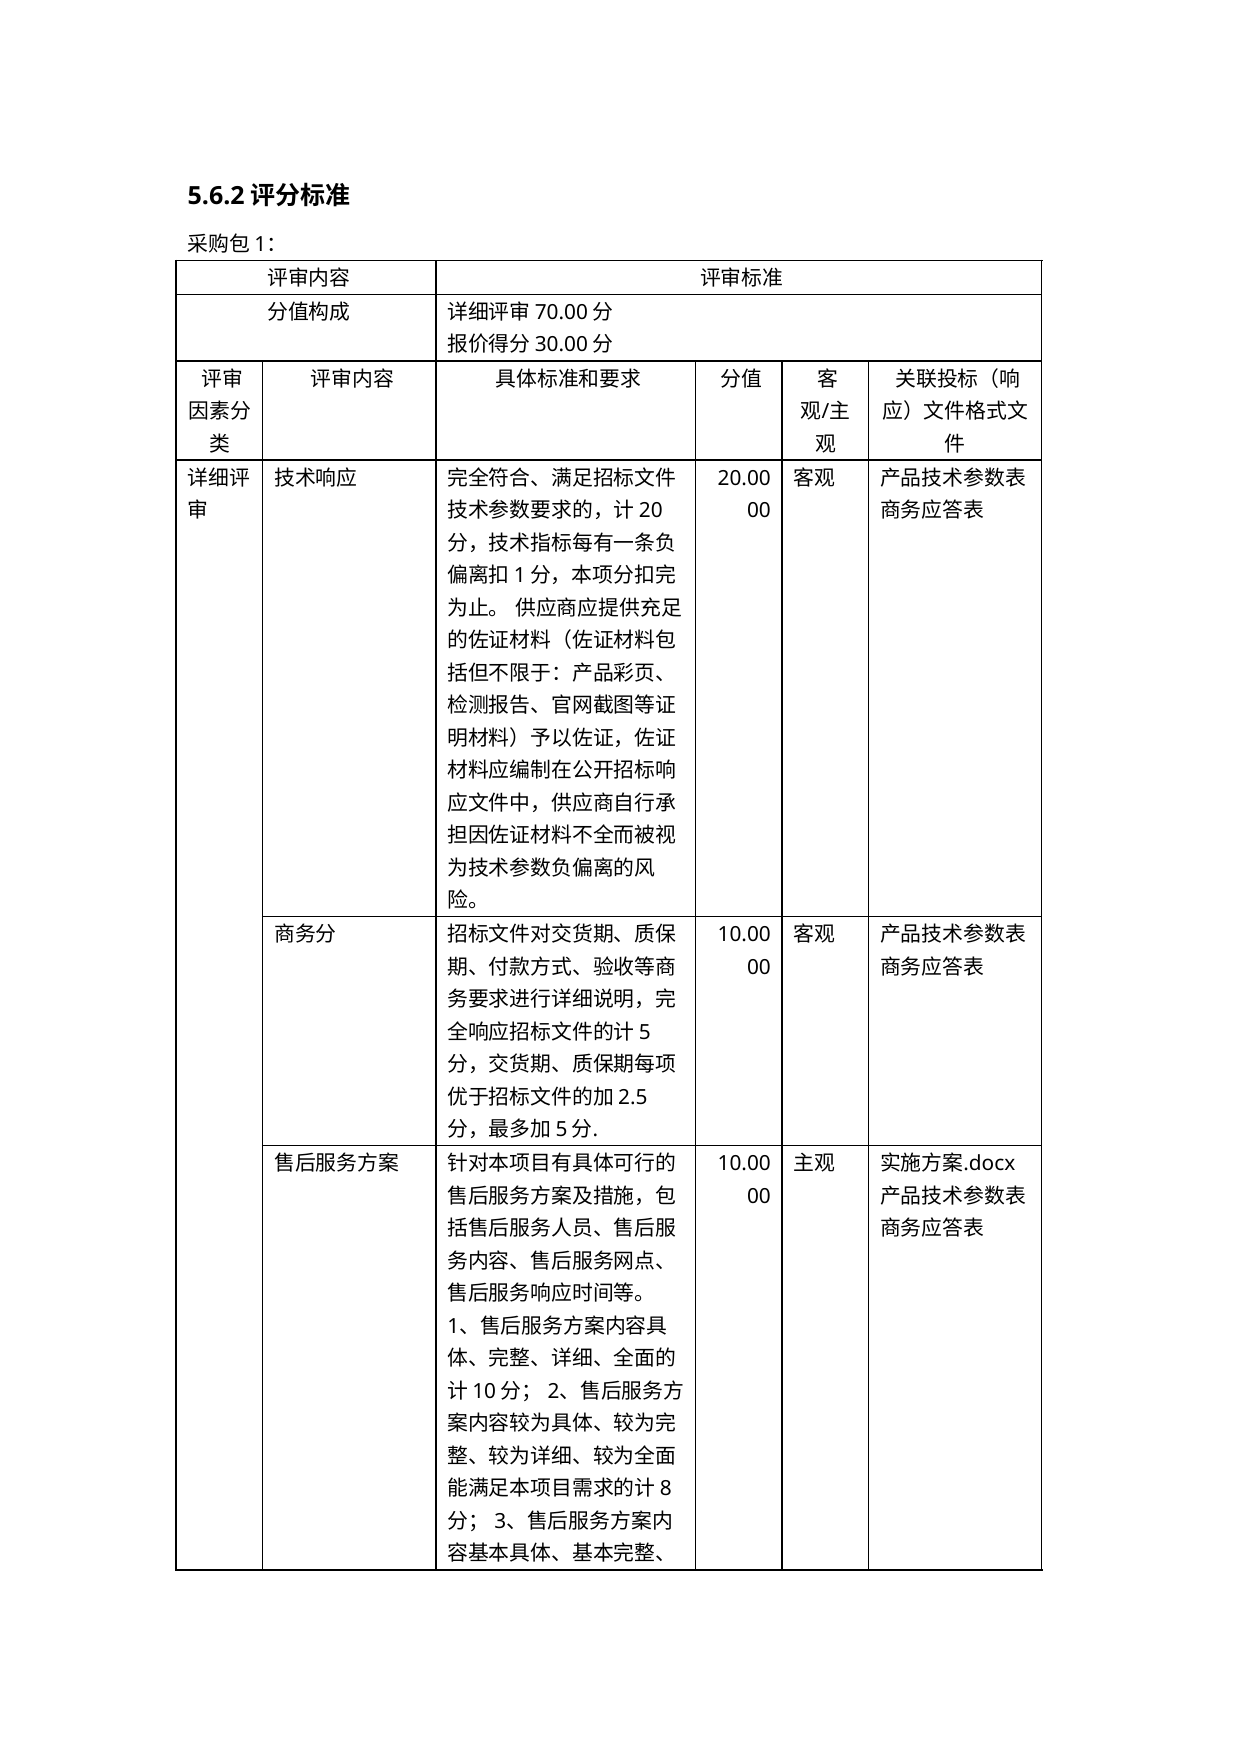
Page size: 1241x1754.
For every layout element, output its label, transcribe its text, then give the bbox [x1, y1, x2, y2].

text 采购包1： [187, 227, 1053, 259]
table_cell 分值构成 [177, 295, 435, 360]
table_cell 评审内容 [263, 362, 435, 459]
table_cell 10.0000 [696, 917, 781, 1145]
table_cell 招标文件对交货期、质保期、付款方式、验收等商务要求进行详细说明，完全响应招标文件的计5分，交货期、质保期每项优于招标文件的加2.5分，最多加5分. [437, 917, 695, 1145]
table_cell 客观/主观 [783, 362, 868, 459]
table_cell 客观 [783, 917, 868, 1145]
table_cell 完全符合、满足招标文件技术参数要求的，计20分，技术指标每有一条负偏离扣1分，本项分扣完为止。 供应商应提供充足的佐证材料（佐证材料包括但不限于：产品彩页、检测报告、官网截图等证明材料）予以佐证，佐证材料应编制在公开招标响应文件中，供应商自行承担因佐证材料不全而被视为技术参数负偏离的风险。 [437, 461, 695, 916]
table_cell 售后服务方案 [263, 1146, 435, 1569]
table_cell 客观 [783, 461, 868, 916]
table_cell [869, 1146, 1041, 1569]
table_cell 详细评审 [177, 461, 262, 1569]
table_cell 具体标准和要求 [437, 362, 695, 459]
table_cell 产品技术参数表 商务应答表 [869, 461, 1041, 916]
table_cell 产品技术参数表 商务应答表 [869, 917, 1041, 1145]
table_cell 技术响应 [263, 461, 435, 916]
table_cell 商务分 [263, 917, 435, 1145]
table_cell 分值 [696, 362, 781, 459]
table_cell 评审因素分类 [177, 362, 262, 459]
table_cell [437, 1146, 695, 1569]
table_cell 20.0000 [696, 461, 781, 916]
table_header 评审标准 [437, 261, 1041, 293]
table_cell 关联投标（响应）文件格式文件 [869, 362, 1041, 459]
table_cell 详细评审70.00分 报价得分30.00分 [437, 295, 1041, 360]
table_header 评审内容 [177, 261, 435, 293]
text 5.6.2评分标准 [187, 162, 1053, 227]
table_cell 主观 [783, 1146, 868, 1569]
table_cell 10.0000 [696, 1146, 781, 1569]
